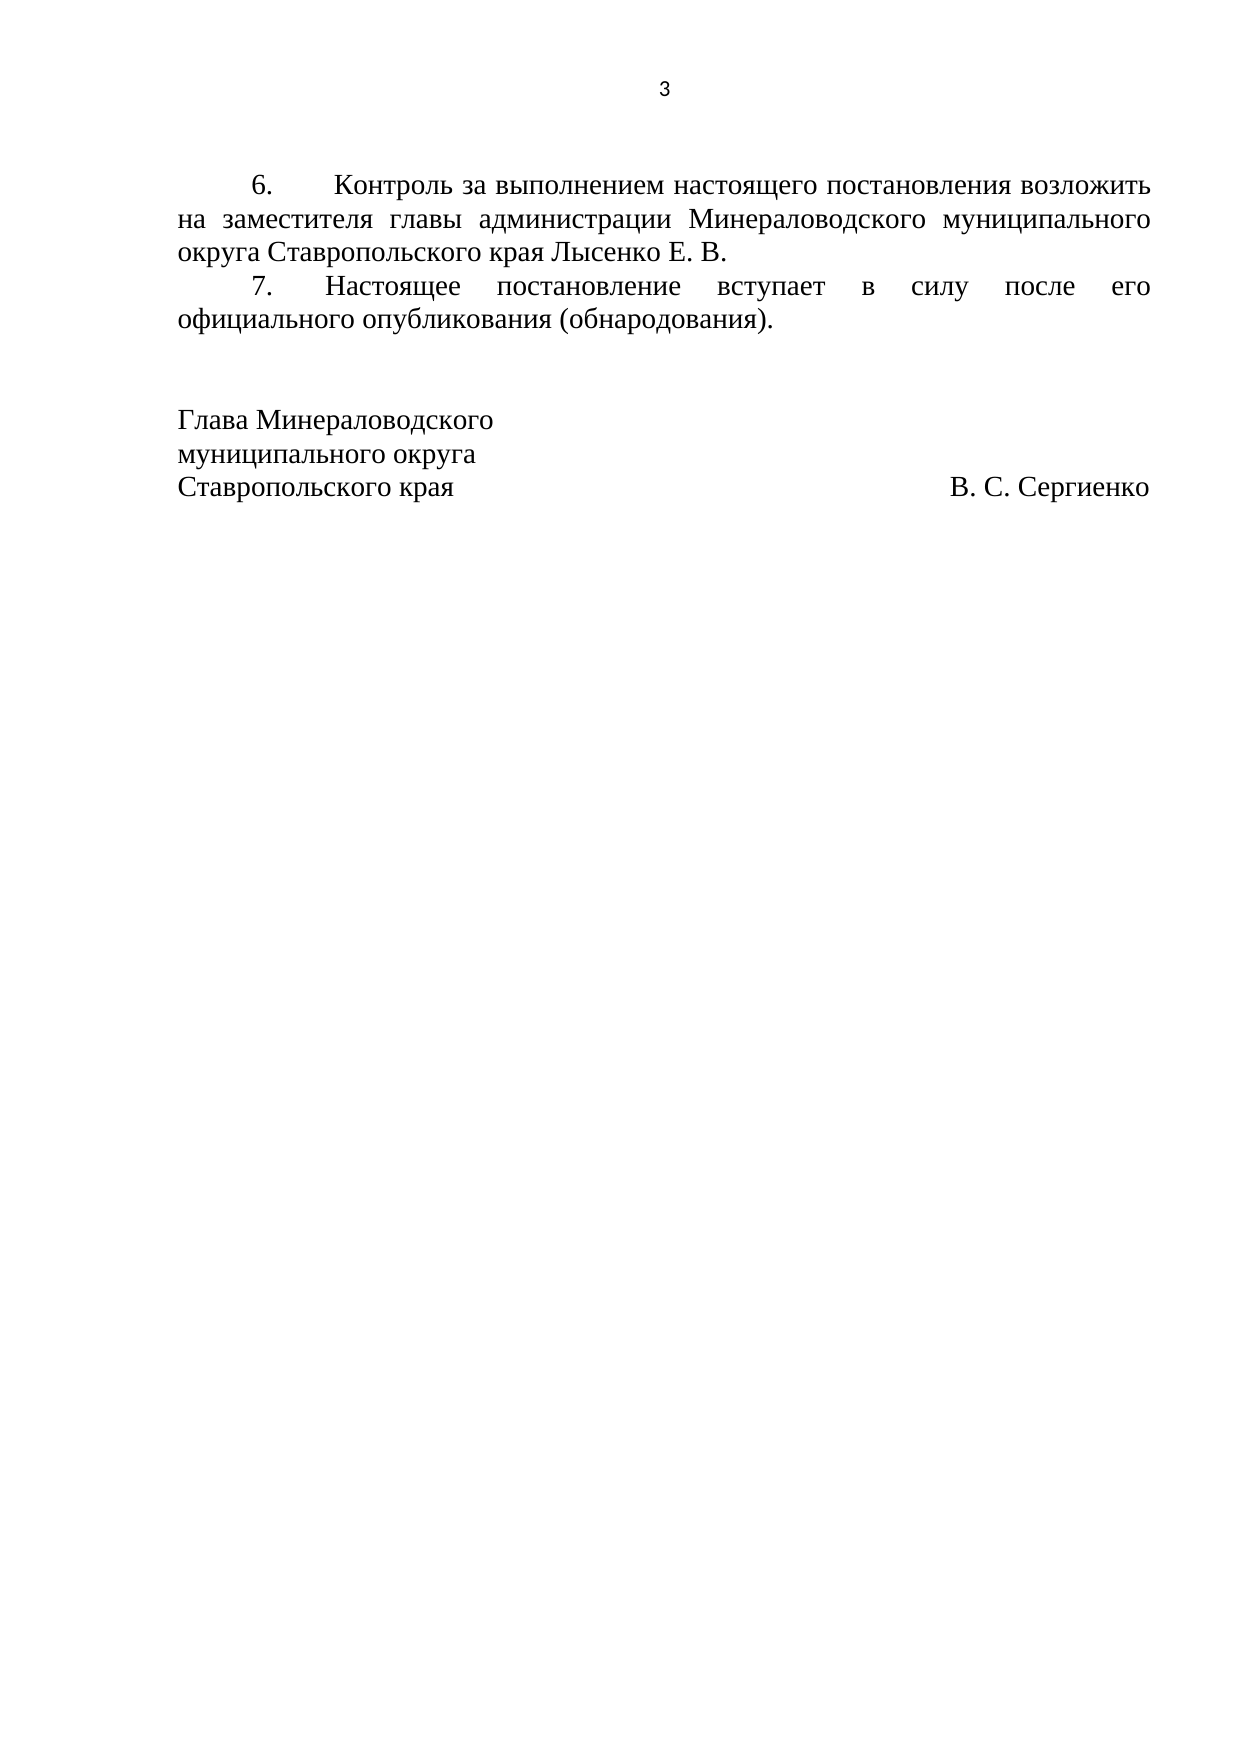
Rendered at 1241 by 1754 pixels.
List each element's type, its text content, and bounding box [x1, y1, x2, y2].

text муниципального округа [177, 436, 1152, 469]
text Ставропольского края В. С. Сергиенко [177, 469, 1152, 503]
text Глава Минераловодского [177, 402, 1152, 436]
list Настоящее постановление вступает в силу после его официального опубликования (обнародования). [177, 268, 1152, 335]
list Контроль за выполнением настоящего постановления возложить на заместителя главы администрации Минераловодского муниципального округа Ставропольского края Лысенко Е. В. [177, 167, 1152, 268]
